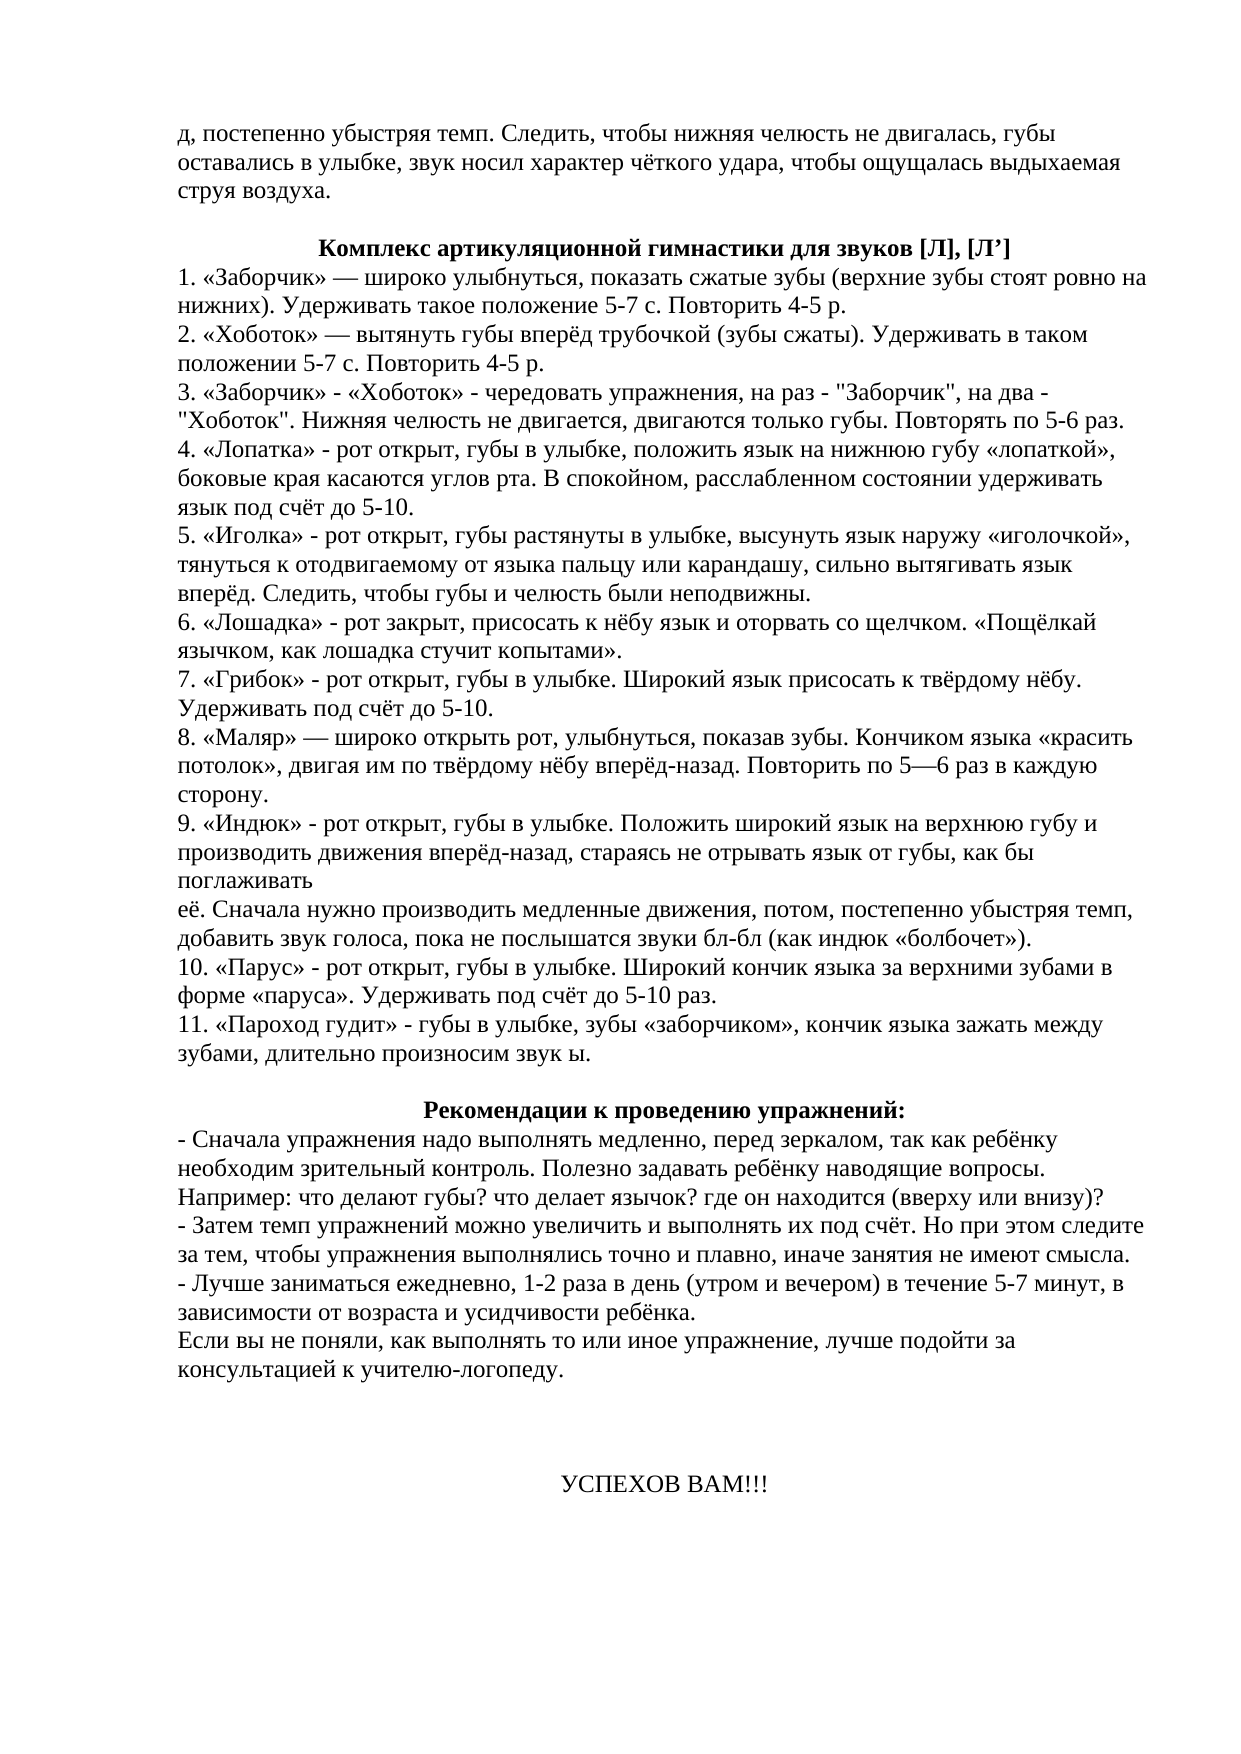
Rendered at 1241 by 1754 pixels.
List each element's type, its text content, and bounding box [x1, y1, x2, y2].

text 10. «Парус» - рот открыт, губы в улыбке. Широкий кончик языка за верхними зубами в форме «паруса». Удерживать под счёт до 5-10 раз. [177, 952, 1152, 1009]
text УСПЕХОВ ВАМ!!! [177, 1469, 1152, 1498]
text 1. «Заборчик» — широко улыбнуться, показать сжатые зубы (верхние зубы стоят ровно на нижних). Удерживать такое положение 5-7 с. Повторить 4-5 р. [177, 262, 1152, 319]
text 9. «Индюк» - рот открыт, губы в улыбке. Положить широкий язык на верхнюю губу и производить движения вперёд-назад, стараясь не отрывать язык от губы, как бы поглаживать [177, 808, 1152, 894]
text 6. «Лошадка» - рот закрыт, присосать к нёбу язык и оторвать со щелчком. «Пощёлкай язычком, как лошадка стучит копытами». [177, 607, 1152, 664]
text Рекомендации к проведению упражнений: [177, 1096, 1152, 1124]
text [177, 118, 1152, 204]
text 2. «Хоботок» — вытянуть губы вперёд трубочкой (зубы сжаты). Удерживать в таком положении 5-7 с. Повторить 4-5 р. [177, 319, 1152, 377]
text 5. «Иголка» - рот открыт, губы растянуты в улыбке, высунуть язык наружу «иголочкой», тянуться к отодвигаемому от языка пальцу или карандашу, сильно вытягивать язык вперёд. Следить, чтобы губы и челюсть были неподвижны. [177, 521, 1152, 607]
text - Сначала упражнения надо выполнять медленно, перед зеркалом, так как ребёнку необходим зрительный контроль. Полезно задавать ребёнку наводящие вопросы. Например: что делают губы? что делает язычок? где он находится (вверху или внизу)? [177, 1124, 1152, 1211]
text - Лучше заниматься ежедневно, 1-2 раза в день (утром и вечером) в течение 5-7 минут, в зависимости от возраста и усидчивости ребёнка. [177, 1268, 1152, 1326]
text 7. «Грибок» - рот открыт, губы в улыбке. Широкий язык присосать к твёрдому нёбу. Удерживать под счёт до 5-10. [177, 664, 1152, 722]
text Комплекс артикуляционной гимнастики для звуков [Л], [Л’] [177, 233, 1152, 262]
text 8. «Маляр» — широко открыть рот, улыбнуться, показав зубы. Кончиком языка «красить потолок», двигая им по твёрдому нёбу вперёд-назад. Повторить по 5—6 раз в каждую сторону. [177, 722, 1152, 808]
text Если вы не поняли, как выполнять то или иное упражнение, лучше подойти за консультацией к учителю-логопеду. [177, 1326, 1152, 1383]
text 11. «Пароход гудит» - губы в улыбке, зубы «заборчиком», кончик языка зажать между зубами, длительно произносим звук ы. [177, 1009, 1152, 1067]
text 4. «Лопатка» - рот открыт, губы в улыбке, положить язык на нижнюю губу «лопаткой», боковые края касаются углов рта. В спокойном, расслабленном состоянии удерживать язык под счёт до 5-10. [177, 434, 1152, 521]
text её. Сначала нужно производить медленные движения, потом, постепенно убыстряя темп, добавить звук голоса, пока не послышатся звуки бл-бл (как индюк «болбочет»). [177, 894, 1152, 952]
text - Затем темп упражнений можно увеличить и выполнять их под счёт. Но при этом следите за тем, чтобы упражнения выполнялись точно и плавно, иначе занятия не имеют смысла. [177, 1211, 1152, 1268]
text 3. «Заборчик» - «Хоботок» - чередовать упражнения, на раз - "Заборчик", на два - "Хоботок". Нижняя челюсть не двигается, двигаются только губы. Повторять по 5-6 раз. [177, 377, 1152, 434]
